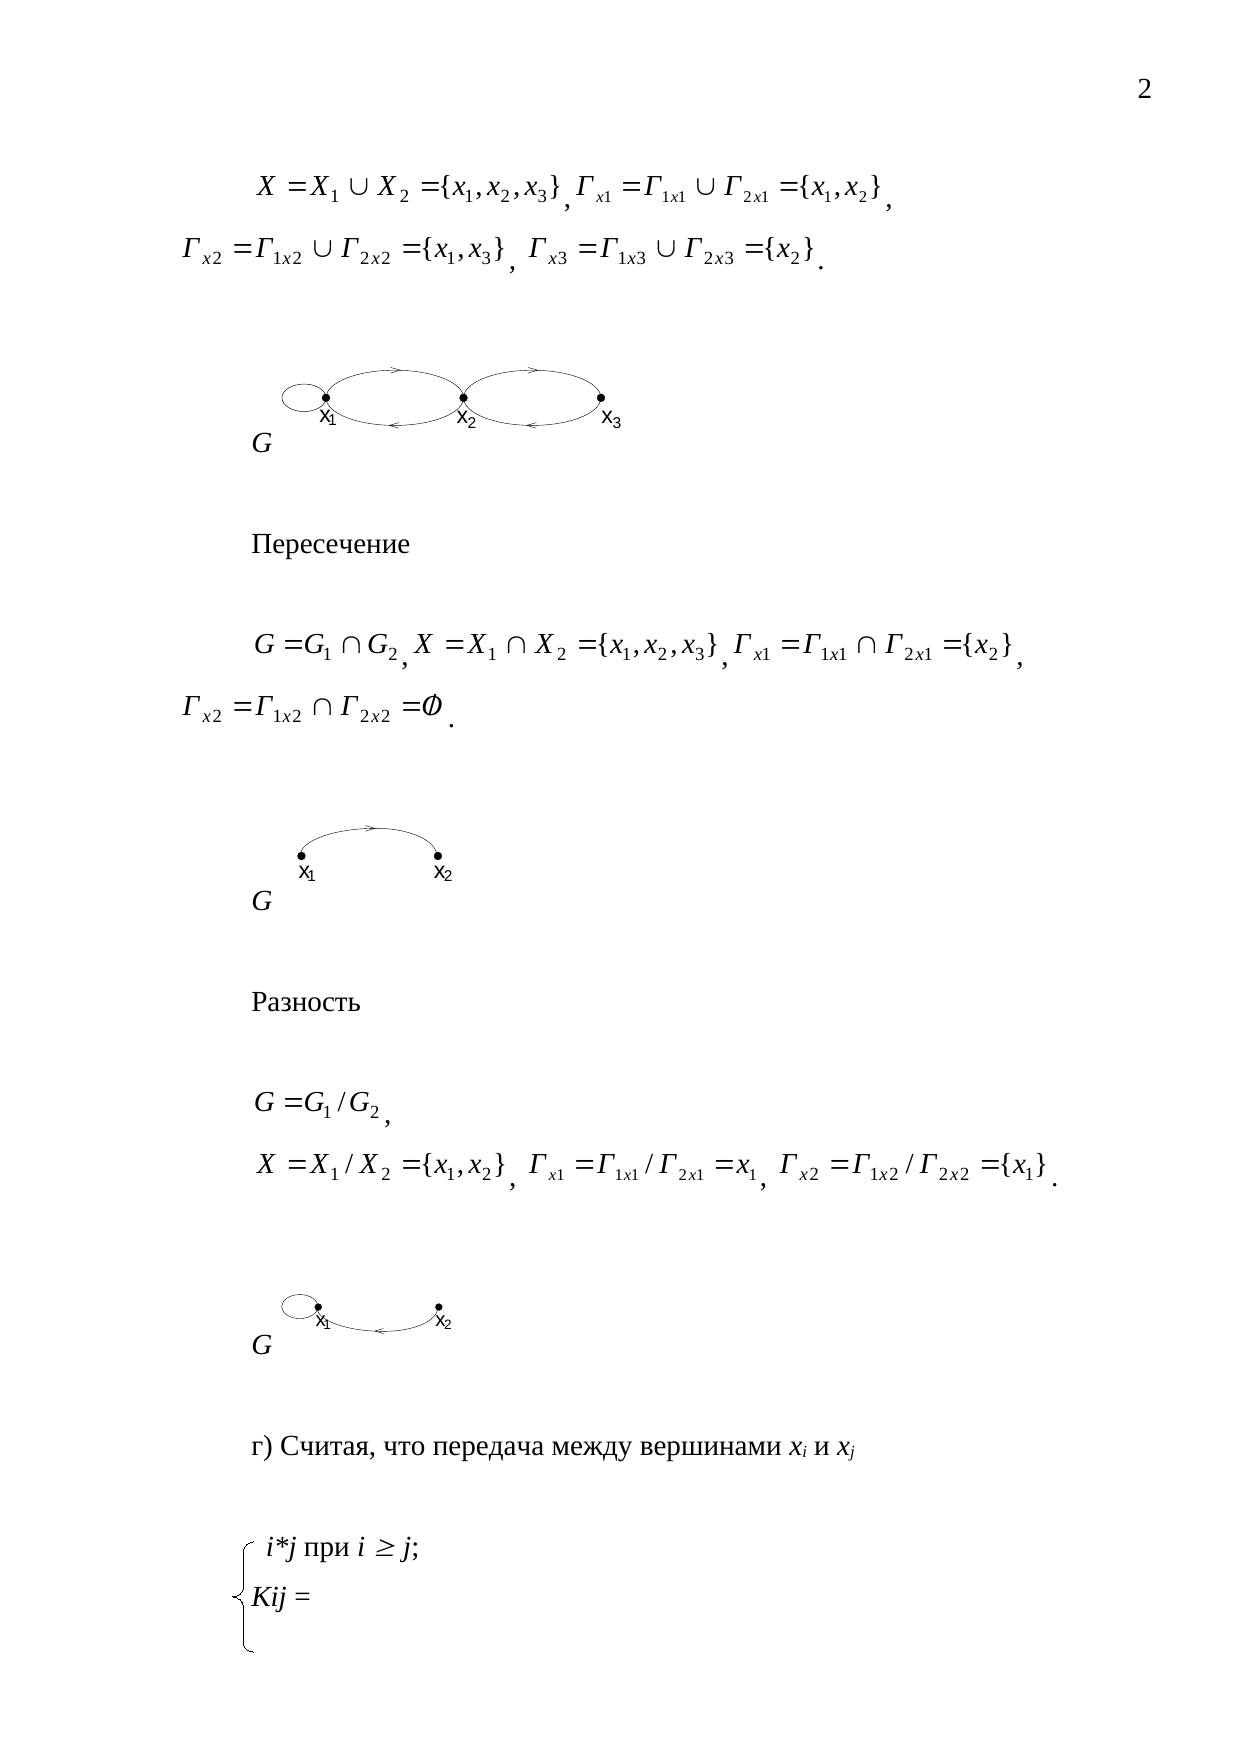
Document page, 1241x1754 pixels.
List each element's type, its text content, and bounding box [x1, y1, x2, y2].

text Разность [177, 984, 1152, 1018]
text G [177, 1259, 1152, 1361]
text Kij = [177, 1579, 1152, 1613]
text Пересечение [177, 526, 1152, 559]
text , [177, 1085, 1152, 1130]
text i*j при i j; [177, 1529, 1152, 1562]
text G [177, 801, 1152, 917]
text ,, , . [177, 168, 1152, 276]
text G [177, 343, 1152, 459]
text г) Считая, что передача между вершинами xi и xj [177, 1428, 1152, 1462]
text ,,, . [177, 627, 1152, 734]
text , , . [177, 1147, 1152, 1192]
